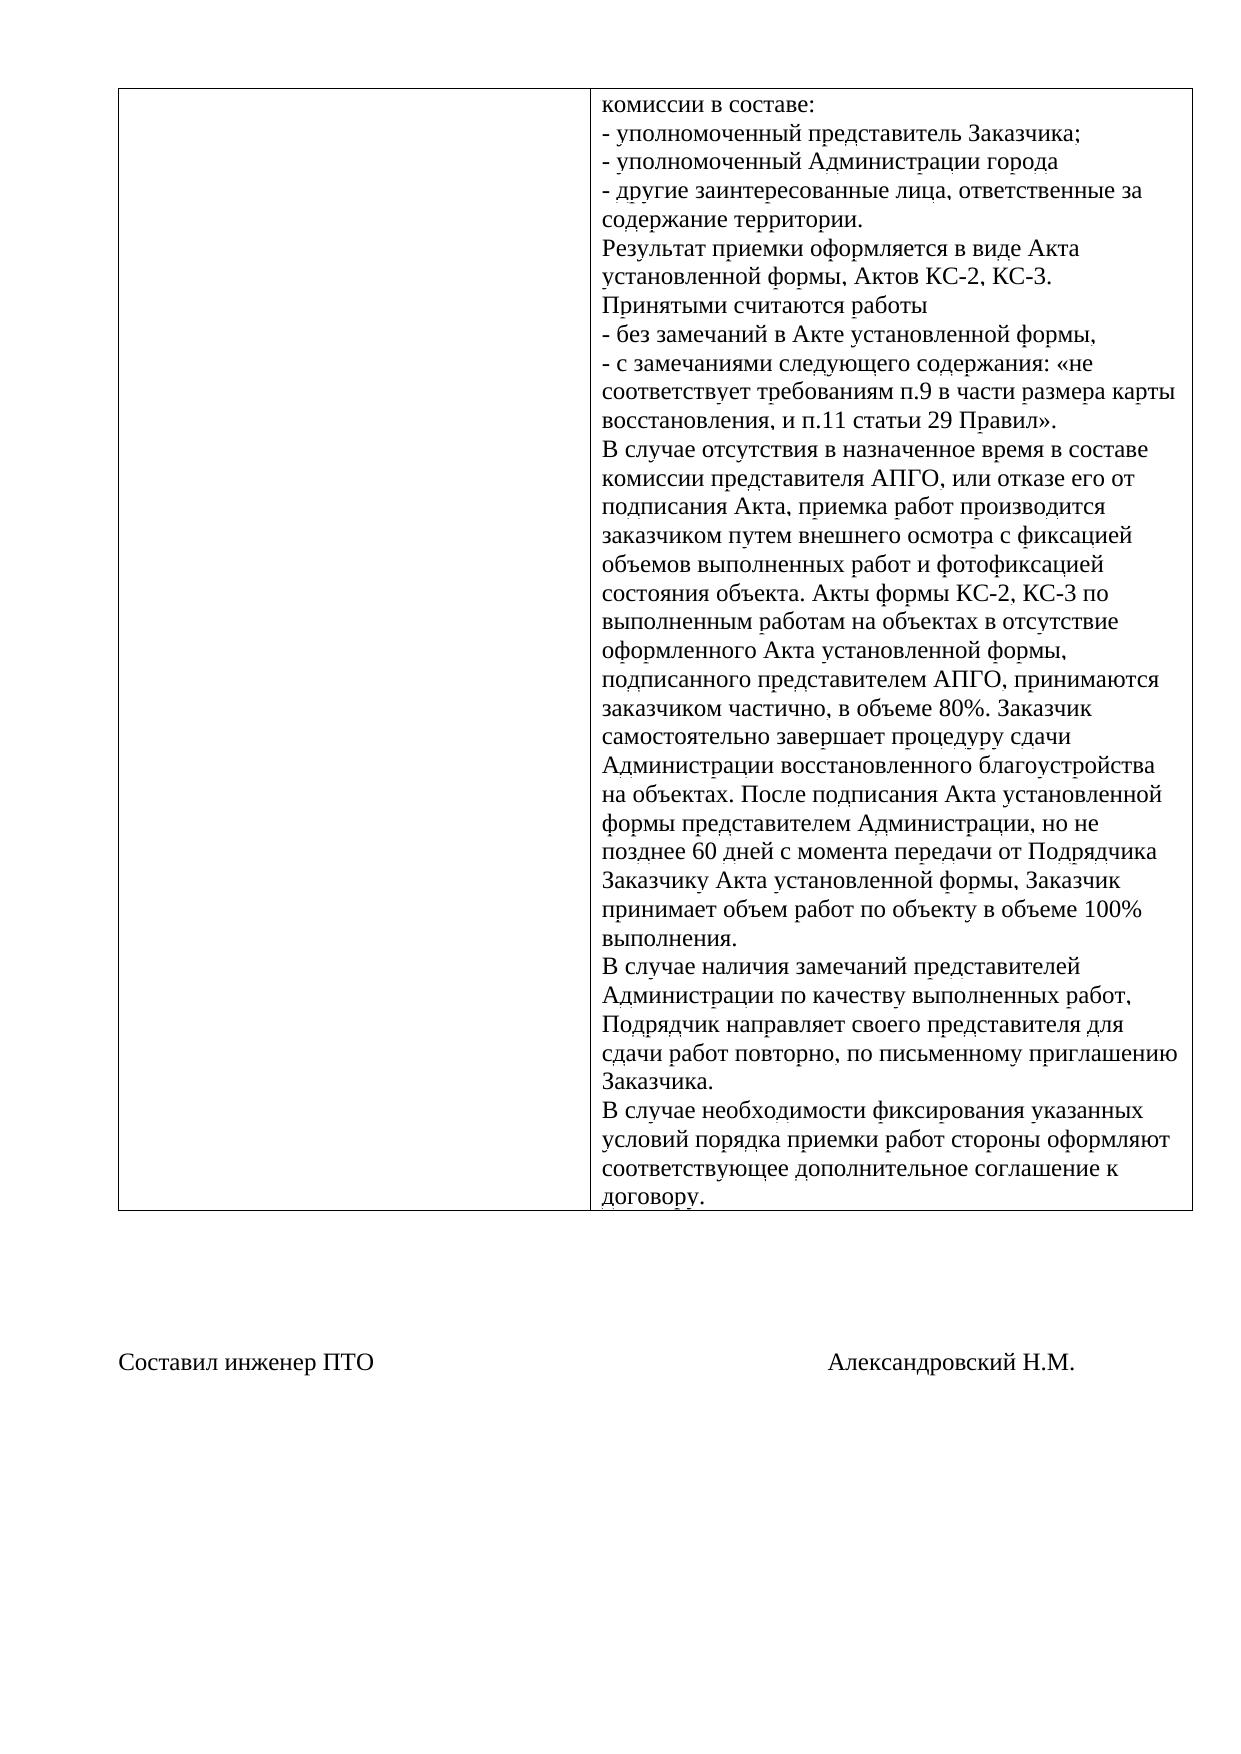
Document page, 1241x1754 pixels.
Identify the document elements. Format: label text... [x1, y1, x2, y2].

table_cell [591, 89, 1192, 1210]
text Составил инженер ПТО Александровский Н.М. [118, 1347, 1152, 1376]
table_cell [119, 89, 590, 1210]
